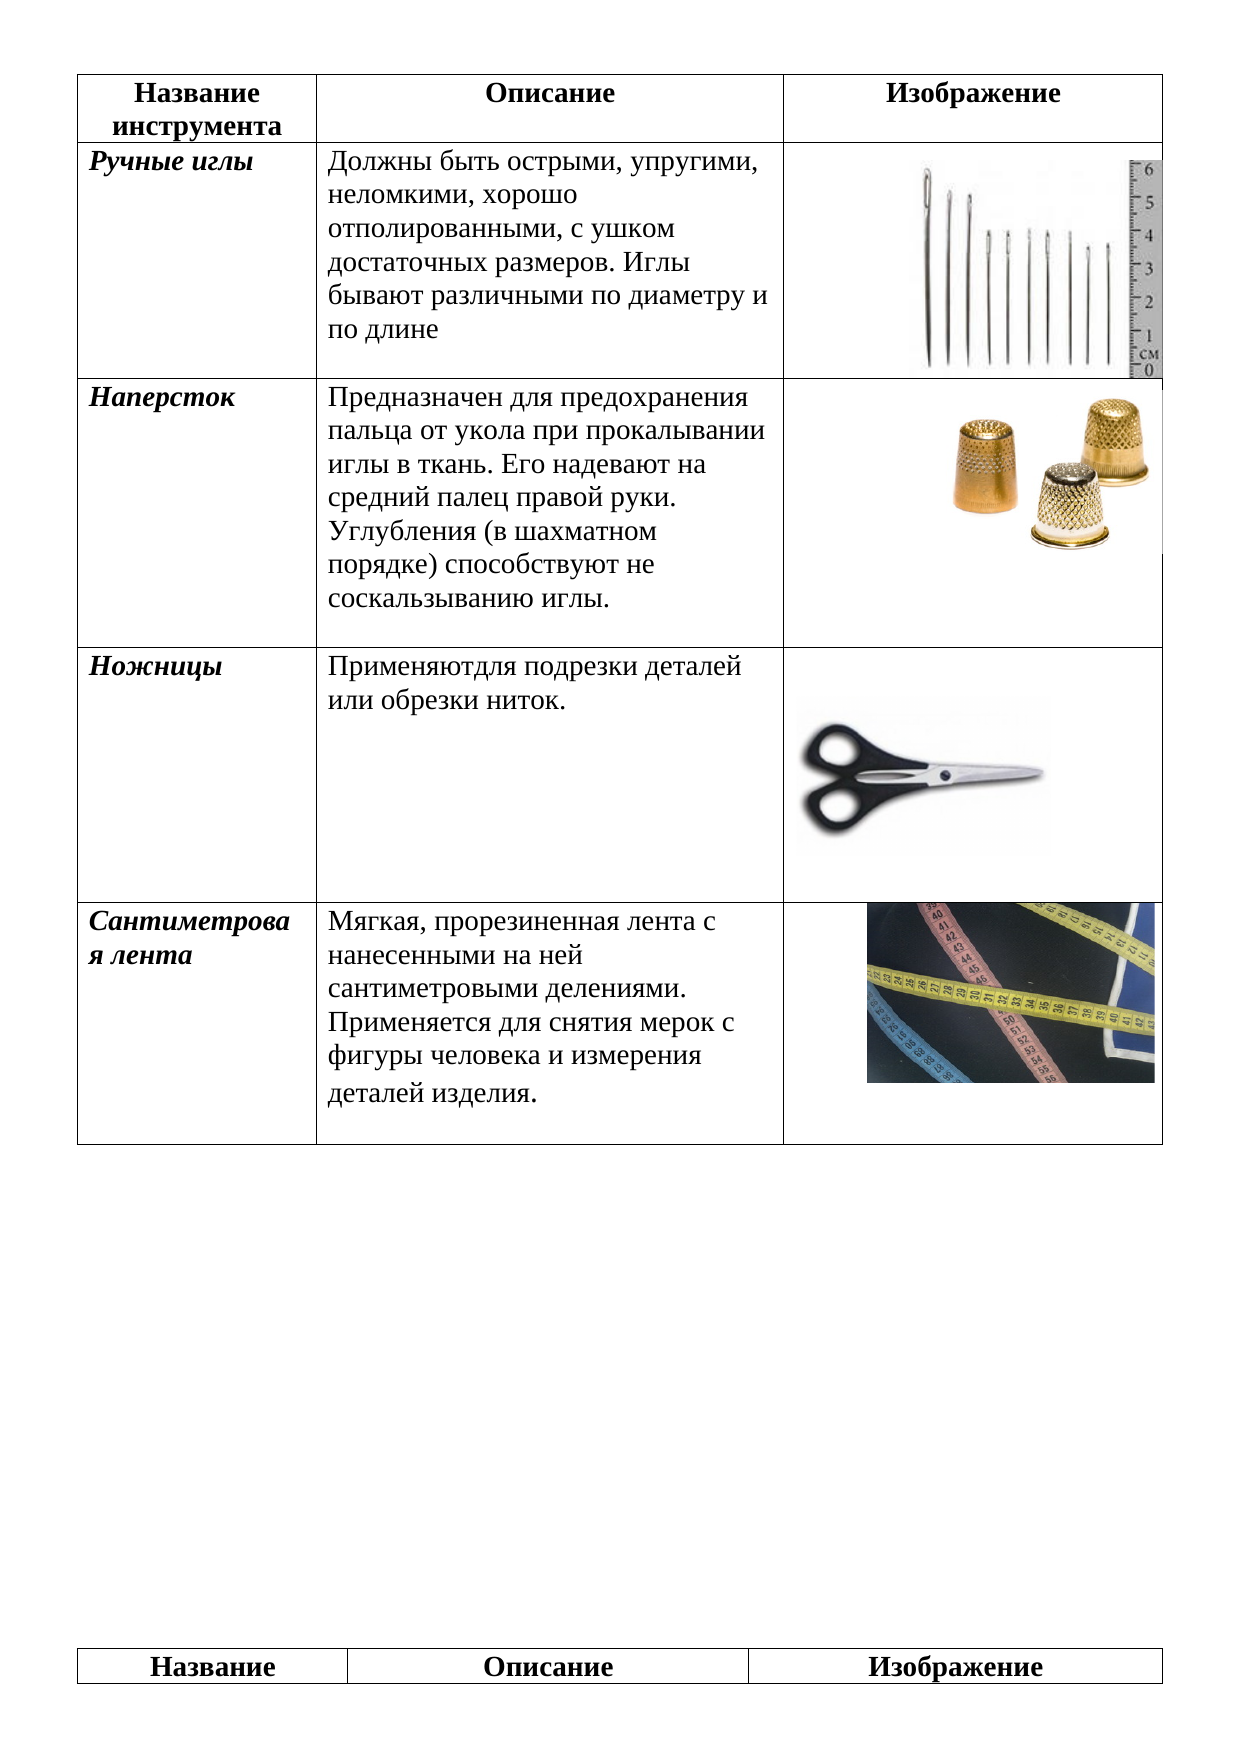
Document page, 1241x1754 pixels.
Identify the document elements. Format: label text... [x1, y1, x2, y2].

table_cell Ножницы [78, 648, 316, 902]
picture [797, 697, 1050, 855]
table_header Изображение [749, 1649, 1162, 1683]
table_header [78, 1649, 347, 1683]
table_header Изображение [784, 75, 1162, 142]
table_cell Применяютдля подрезки деталей или обрезки ниток. [317, 648, 783, 902]
picture [867, 903, 1155, 1083]
table_cell [784, 143, 1162, 378]
table_cell Мягкая, прорезиненная лента с нанесенными на ней сантиметровыми делениями. Применяется для снятия мерок с фигуры человека и измерения деталей изделия. [317, 903, 783, 1144]
picture [933, 390, 1163, 554]
table_cell Предназначен для предохранения пальца от укола при прокалывании иглы в ткань. Его надевают на средний палец правой руки. Углубления (в шахматном порядке) способствуют не соскальзыванию иглы. [317, 379, 783, 647]
table_cell Сантиметровая лента [78, 903, 316, 1144]
table_cell [784, 648, 1162, 902]
table_cell Наперсток [78, 379, 316, 647]
table_header Название инструмента [78, 75, 316, 142]
table_cell Должны быть острыми, упругими, неломкими, хорошо отполированными, с ушком достаточных размеров. Иглы бывают различными по диаметру и по длине [317, 143, 783, 378]
picture [898, 160, 1163, 378]
table_header Описание [317, 75, 783, 142]
table_cell [784, 379, 1162, 647]
table_cell [784, 903, 1162, 1144]
table_cell Ручные иглы [78, 143, 316, 378]
table_header Описание [348, 1649, 748, 1683]
